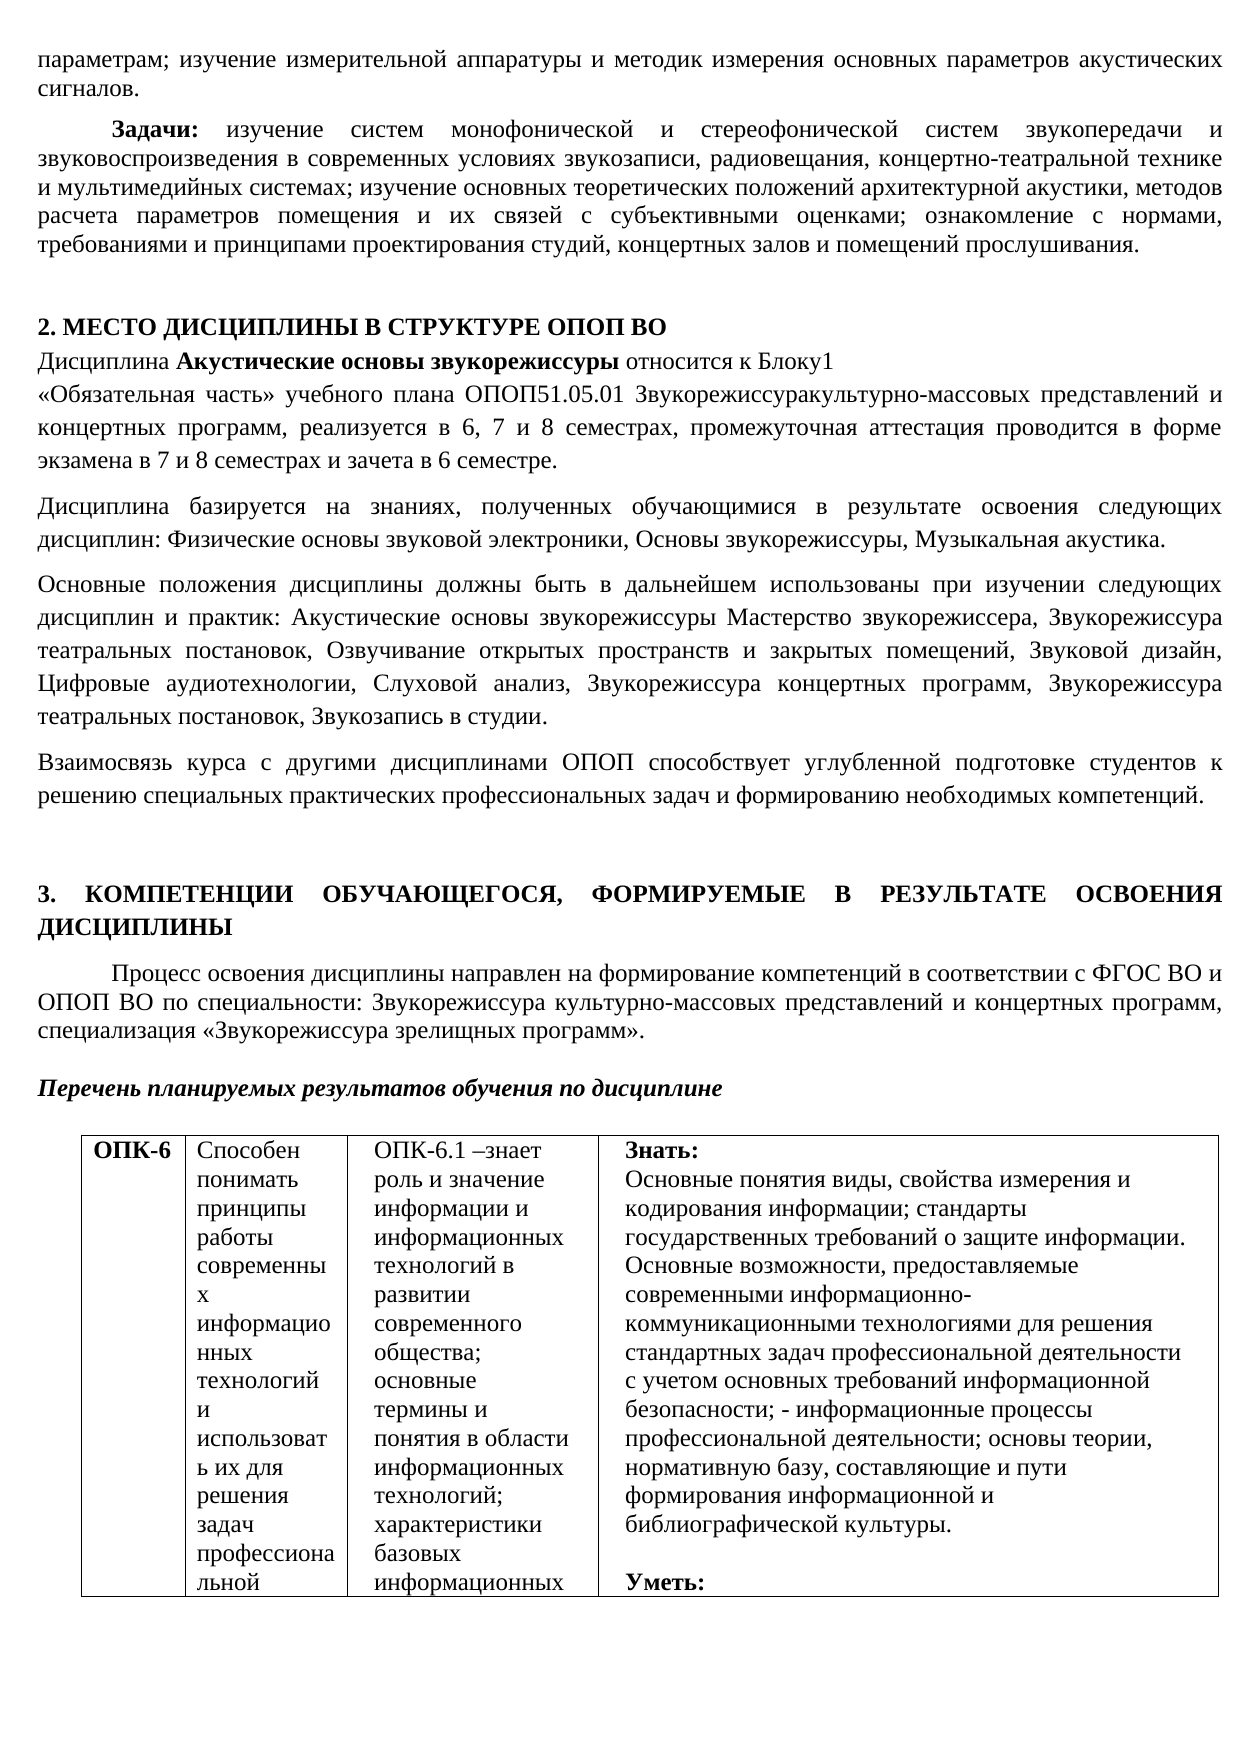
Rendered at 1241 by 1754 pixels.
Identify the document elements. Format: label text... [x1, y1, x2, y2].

text Дисциплина базируется на знаниях, полученных обучающимися в результате освоения следующих дисциплин: Физические основы звуковой электроники, Основы звукорежиссуры, Музыкальная акустика. [37, 491, 1223, 553]
text 3. КОМПЕТЕНЦИИ ОБУЧАЮЩЕГОСЯ, ФОРМИРУЕМЫЕ В РЕЗУЛЬТАТЕ ОСВОЕНИЯ ДИСЦИПЛИНЫ [37, 879, 1223, 941]
text Основные положения дисциплины должны быть в дальнейшем использованы при изучении следующих дисциплин и практик: Акустические основы звукорежиссуры Мастерство звукорежиссера, Звукорежиссура театральных постановок, Озвучивание открытых пространств и закрытых помещений, Звуковой дизайн, Цифровые аудиотехнологии, Слуховой анализ, Звукорежиссура концертных программ, Звукорежиссура театральных постановок, Звукозапись в студии. [37, 569, 1223, 730]
text 2. МЕСТО ДИСЦИПЛИНЫ В СТРУКТУРЕ ОПОП ВО [37, 312, 1223, 341]
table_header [186, 1136, 347, 1596]
text Задачи: изучение систем монофонической и стереофонической систем звукопередачи и звуковоспроизведения в современных условиях звукозаписи, радиовещания, концертно-театральной технике и мультимедийных системах; изучение основных теоретических положений архитектурной акустики, методов расчета параметров помещения и их связей с субъективными оценками; ознакомление с нормами, требованиями и принципами проектирования студий, концертных залов и помещений прослушивания. [37, 114, 1223, 258]
table_header ОПК-6 [82, 1136, 185, 1596]
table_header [599, 1136, 1218, 1596]
text Дисциплина Акустические основы звукорежиссуры относится к Блоку1 [37, 346, 1223, 375]
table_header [348, 1136, 598, 1596]
text Взаимосвязь курса с другими дисциплинами ОПОП способствует углубленной подготовке студентов к решению специальных практических профессиональных задач и формированию необходимых компетенций. [37, 747, 1223, 809]
text Процесс освоения дисциплины направлен на формирование компетенций в соответствии с ФГОС ВО и ОПОП ВО по специальности: Звукорежиссура культурно-массовых представлений и концертных программ, специализация «Звукорежиссура зрелищных программ». [37, 958, 1223, 1044]
text «Обязательная часть» учебного плана ОПОП51.05.01 Звукорежиссуракультурно-массовых представлений и концертных программ, реализуется в 6, 7 и 8 семестрах, промежуточная аттестация проводится в форме экзамена в 7 и 8 семестрах и зачета в 6 семестре. [37, 379, 1223, 474]
text Перечень планируемых результатов обучения по дисциплине [37, 1073, 1223, 1102]
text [37, 44, 1223, 102]
